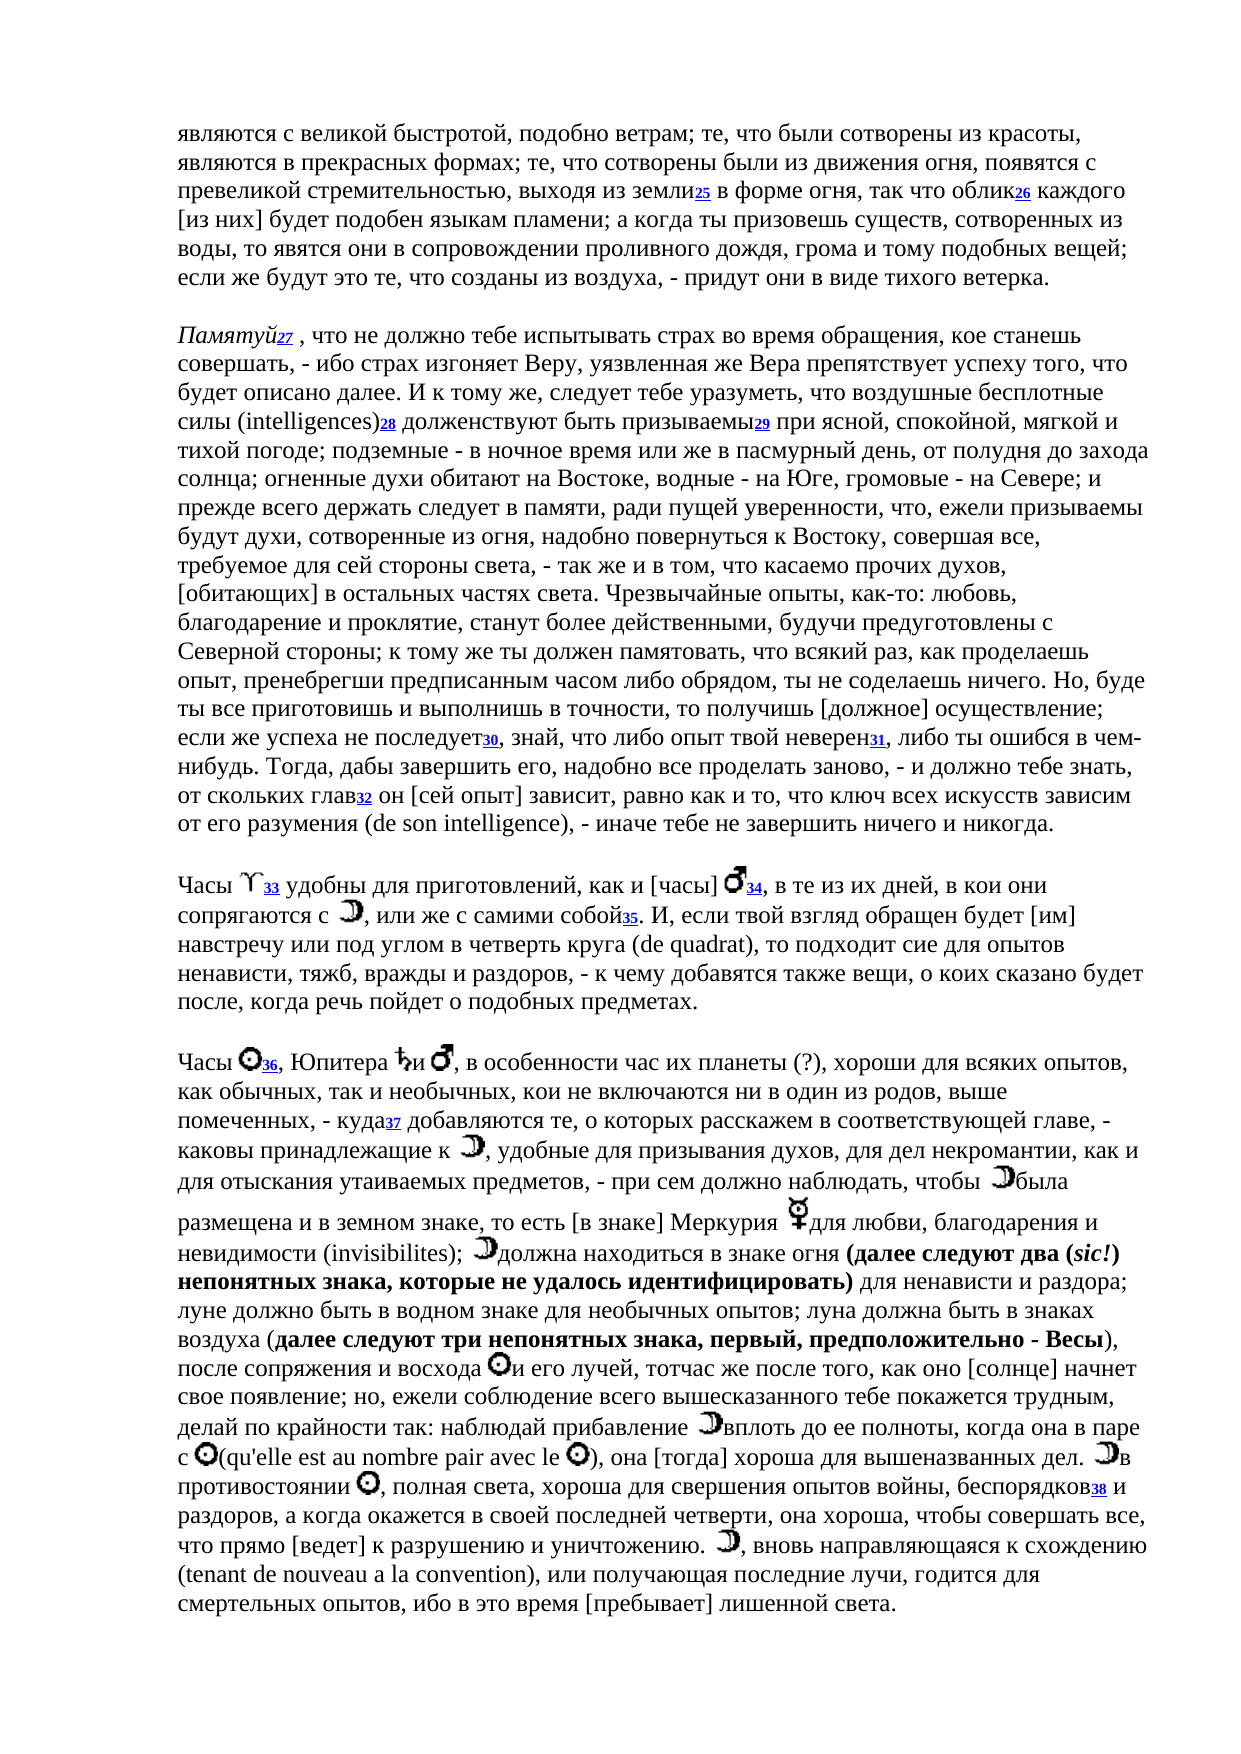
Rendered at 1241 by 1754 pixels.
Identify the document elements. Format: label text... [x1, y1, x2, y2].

text Памятуй27 , что не должно тебе испытывать страх во время обращения, кое станешь совершать, - ибо страх изгоняет Веру, уязвленная же Вера препятствует успеху того, что будет описано далее. И к тому же, следует тебе уразуметь, что воздушные бесплотные силы (intelligences)28 долженствуют быть призываемы29 при ясной, спокойной, мягкой и тихой погоде; подземные - в ночное время или же в пасмурный день, от полудня до захода солнца; огненные духи обитают на Востоке, водные - на Юге, громовые - на Севере; и прежде всего держать следует в памяти, ради пущей уверенности, что, ежели призываемы будут духи, сотворенные из огня, надобно повернуться к Востоку, совершая все, требуемое для сей стороны света, - так же и в том, что касаемо прочих духов, [обитающих] в остальных частях света. Чрезвычайные опыты, как-то: любовь, благодарение и проклятие, станут более действенными, будучи предуготовлены с Северной стороны; к тому же ты должен памятовать, что всякий раз, как проделаешь опыт, пренебрегши предписанным часом либо обрядом, ты не соделаешь ничего. Но, буде ты все приготовишь и выполнишь в точности, то получишь [должное] осуществление; если же успеха не последует30, знай, что либо опыт твой неверен31, либо ты ошибся в чем-нибудь. Тогда, дабы завершить его, надобно все проделать заново, - и должно тебе знать, от скольких глав32 он [сей опыт] зависит, равно как и то, что ключ всех искусств зависим от его разумения (de son intelligence), - иначе тебе не завершить ничего и никогда. [177, 320, 1152, 837]
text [177, 118, 1152, 291]
picture [431, 1044, 454, 1071]
picture [335, 898, 364, 924]
text Часы 36, Юпитера и , в особенности час их планеты (?), хороши для всяких опытов, как обычных, так и необычных, кои не включаются ни в один из родов, выше помеченных, - куда37 добавляются те, о которых расскажем в соответствующей главе, - каковы принадлежащие к , удобные для призывания духов, для дел некромантии, как и для отыскания утаиваемых предметов, - при сем должно наблюдать, чтобы была размещена и в земном знаке, то есть [в знаке] Меркурия для любви, благодарения и невидимости (invisibilites); должна находиться в знаке огня (далее следуют два (sic!) непонятных знака, которые не удалось идентифицировать) для ненависти и раздора; луне должно быть в водном знаке для необычных опытов; луна должна быть в знаках воздуха (далее следуют три непонятных знака, первый, предположительно - Весы), после сопряжения и восхода и его лучей, тотчас же после того, как оно [солнце] начнет свое появление; но, ежели соблюдение всего вышесказанного тебе покажется трудным, делай по крайности так: наблюдай прибавление вплоть до ее полноты, когда она в паре с (qu'elle est au nombre pair avec le ), она [тогда] хороша для вышеназванных дел. в противостоянии , полная света, хороша для свершения опытов войны, беспорядков38 и раздоров, а когда окажется в своей последней четверти, она хороша, чтобы совершать все, что прямо [ведет] к разрушению и уничтожению. , вновь направляющаяся к схождению (tenant de nouveau a la convention), или получающая последние лучи, годится для смертельных опытов, ибо в это время [пребывает] лишенной света. [177, 1044, 1152, 1617]
picture [356, 1471, 380, 1495]
picture [712, 1528, 741, 1554]
picture [469, 1236, 498, 1261]
picture [566, 1442, 590, 1466]
picture [724, 866, 747, 893]
picture [394, 1047, 412, 1071]
picture [784, 1194, 810, 1231]
picture [987, 1164, 1016, 1190]
picture [238, 1047, 263, 1071]
picture [456, 1133, 485, 1159]
picture [487, 1352, 512, 1376]
picture [238, 871, 264, 893]
picture [194, 1442, 218, 1466]
picture [694, 1410, 723, 1436]
picture [1091, 1440, 1119, 1466]
text Часы 33 удобны для приготовлений, как и [часы] 34, в те из их дней, в кои они сопрягаются с , или же с самими собой35. И, если твой взгляд обращен будет [им] навстречу или под углом в четверть круга (de quadrat), то подходит сие для опытов ненависти, тяжб, вражды и раздоров, - к чему добавятся также вещи, о коих сказано будет после, когда речь пойдет о подобных предметах. [177, 866, 1152, 1015]
